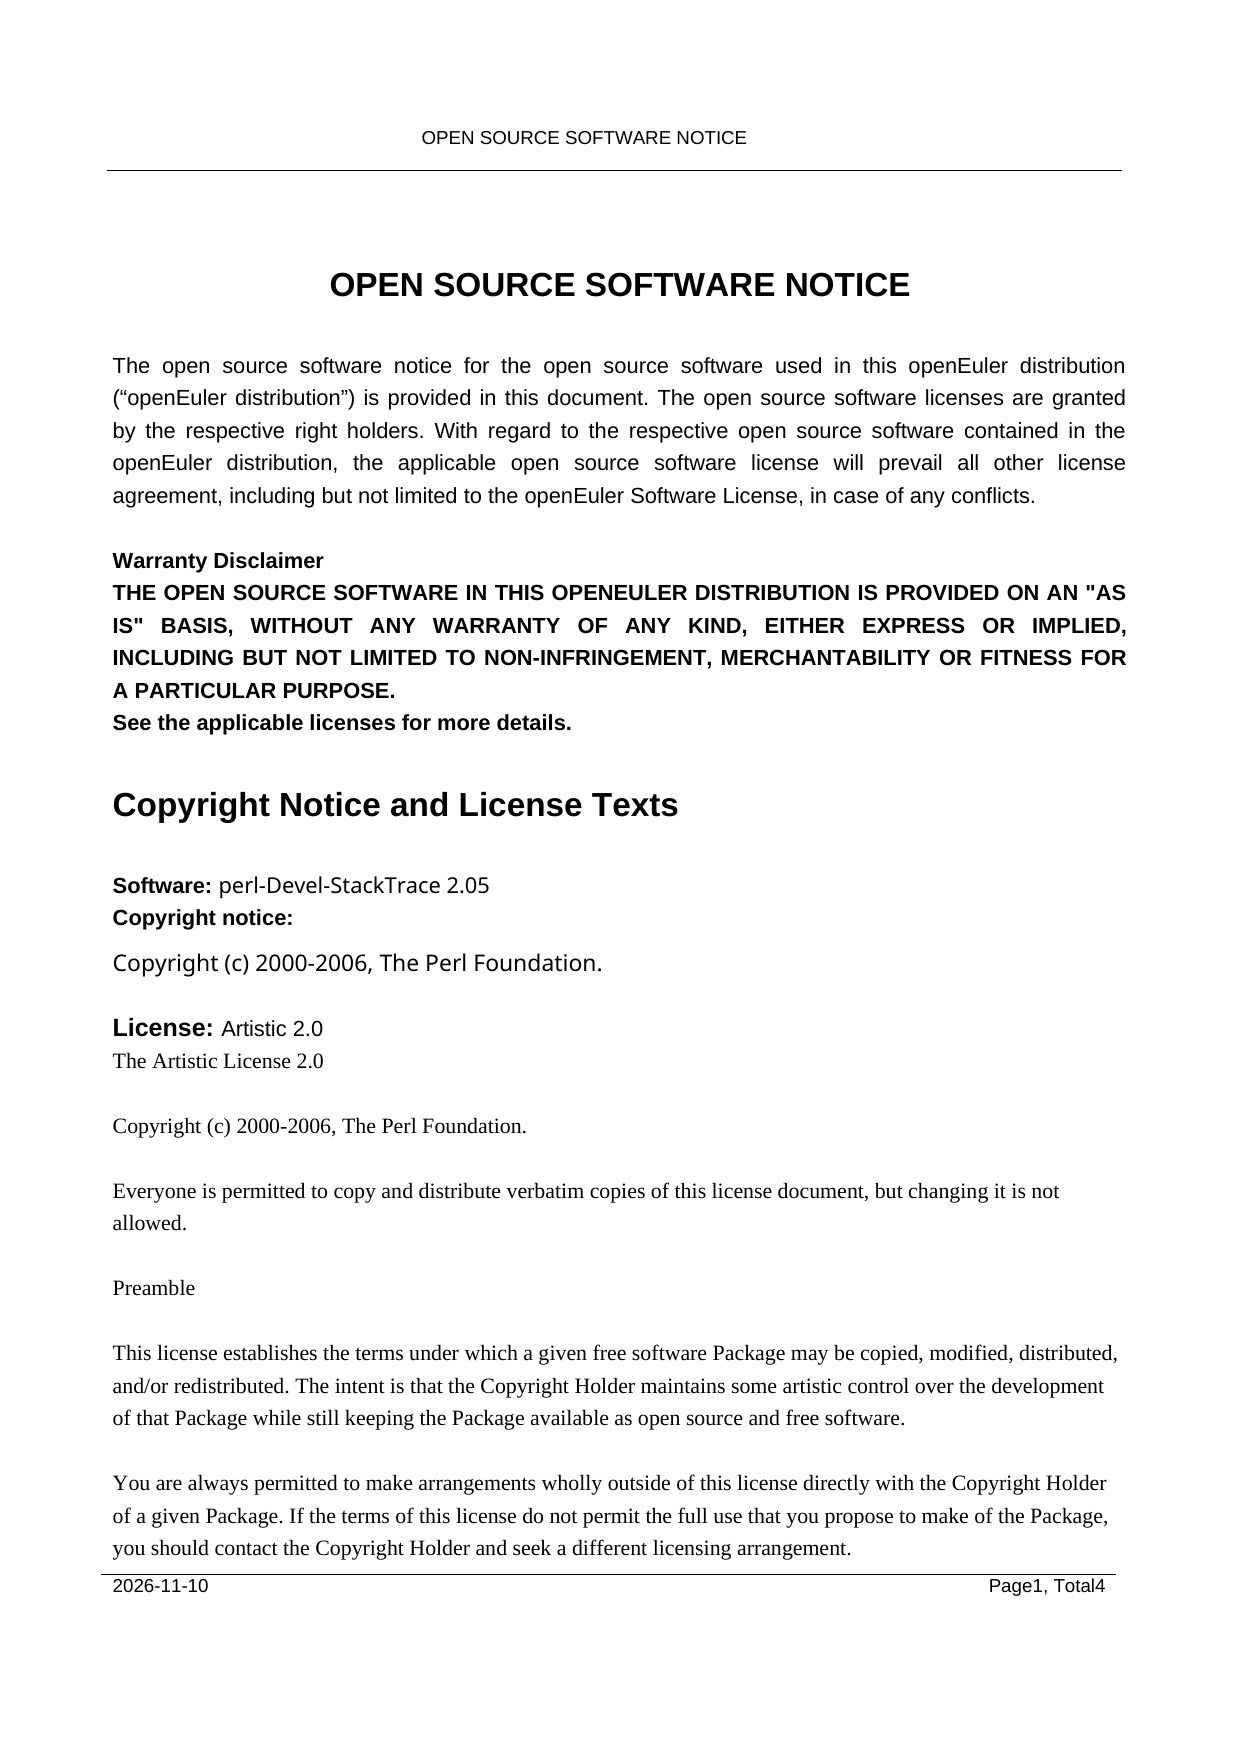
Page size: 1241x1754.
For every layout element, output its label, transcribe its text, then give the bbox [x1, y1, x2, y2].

text Preamble [112, 1272, 1128, 1304]
text OPEN SOURCE SOFTWARE NOTICE [112, 251, 1128, 316]
text The open source software notice for the open source software used in this openEuler distribution (“openEuler distribution”) is provided in this document. The open source software licenses are granted by the respective right holders. With regard to the respective open source software contained in the openEuler distribution, the applicable open source software license will prevail all other license agreement, including but not limited to the openEuler Software License, in case of any conflicts. [112, 349, 1128, 511]
text Copyright (c) 2000-2006, The Perl Foundation. [112, 947, 1128, 1012]
text This license establishes the terms under which a given free software Package may be copied, modified, distributed, and/or redistributed. The intent is that the Copyright Holder maintains some artistic control over the development of that Package while still keeping the Package available as open source and free software. [112, 1337, 1128, 1434]
text Warranty Disclaimer [112, 544, 1128, 576]
text You are always permitted to make arrangements wholly outside of this license directly with the Copyright Holder of a given Package. If the terms of this license do not permit the full use that you propose to make of the Package, you should contact the Copyright Holder and seek a different licensing arrangement. [112, 1467, 1128, 1564]
text Everyone is permitted to copy and distribute verbatim copies of this license document, but changing it is not allowed. [112, 1174, 1128, 1239]
title Software: perl-Devel-StackTrace 2.05 [112, 869, 1128, 901]
text Copyright notice: [112, 901, 1128, 934]
text The Artistic License 2.0 [112, 1044, 1128, 1077]
text Copyright (c) 2000-2006, The Perl Foundation. [112, 1109, 1128, 1142]
text License: Artistic 2.0 [112, 1012, 1128, 1044]
text Copyright Notice and License Texts [112, 771, 1128, 836]
text THE OPEN SOURCE SOFTWARE IN THIS OPENEULER DISTRIBUTION IS PROVIDED ON AN "AS IS" BASIS, WITHOUT ANY WARRANTY OF ANY KIND, EITHER EXPRESS OR IMPLIED, INCLUDING BUT NOT LIMITED TO NON-INFRINGEMENT, MERCHANTABILITY OR FITNESS FOR A PARTICULAR PURPOSE. See the applicable licenses for more details. [112, 576, 1128, 739]
